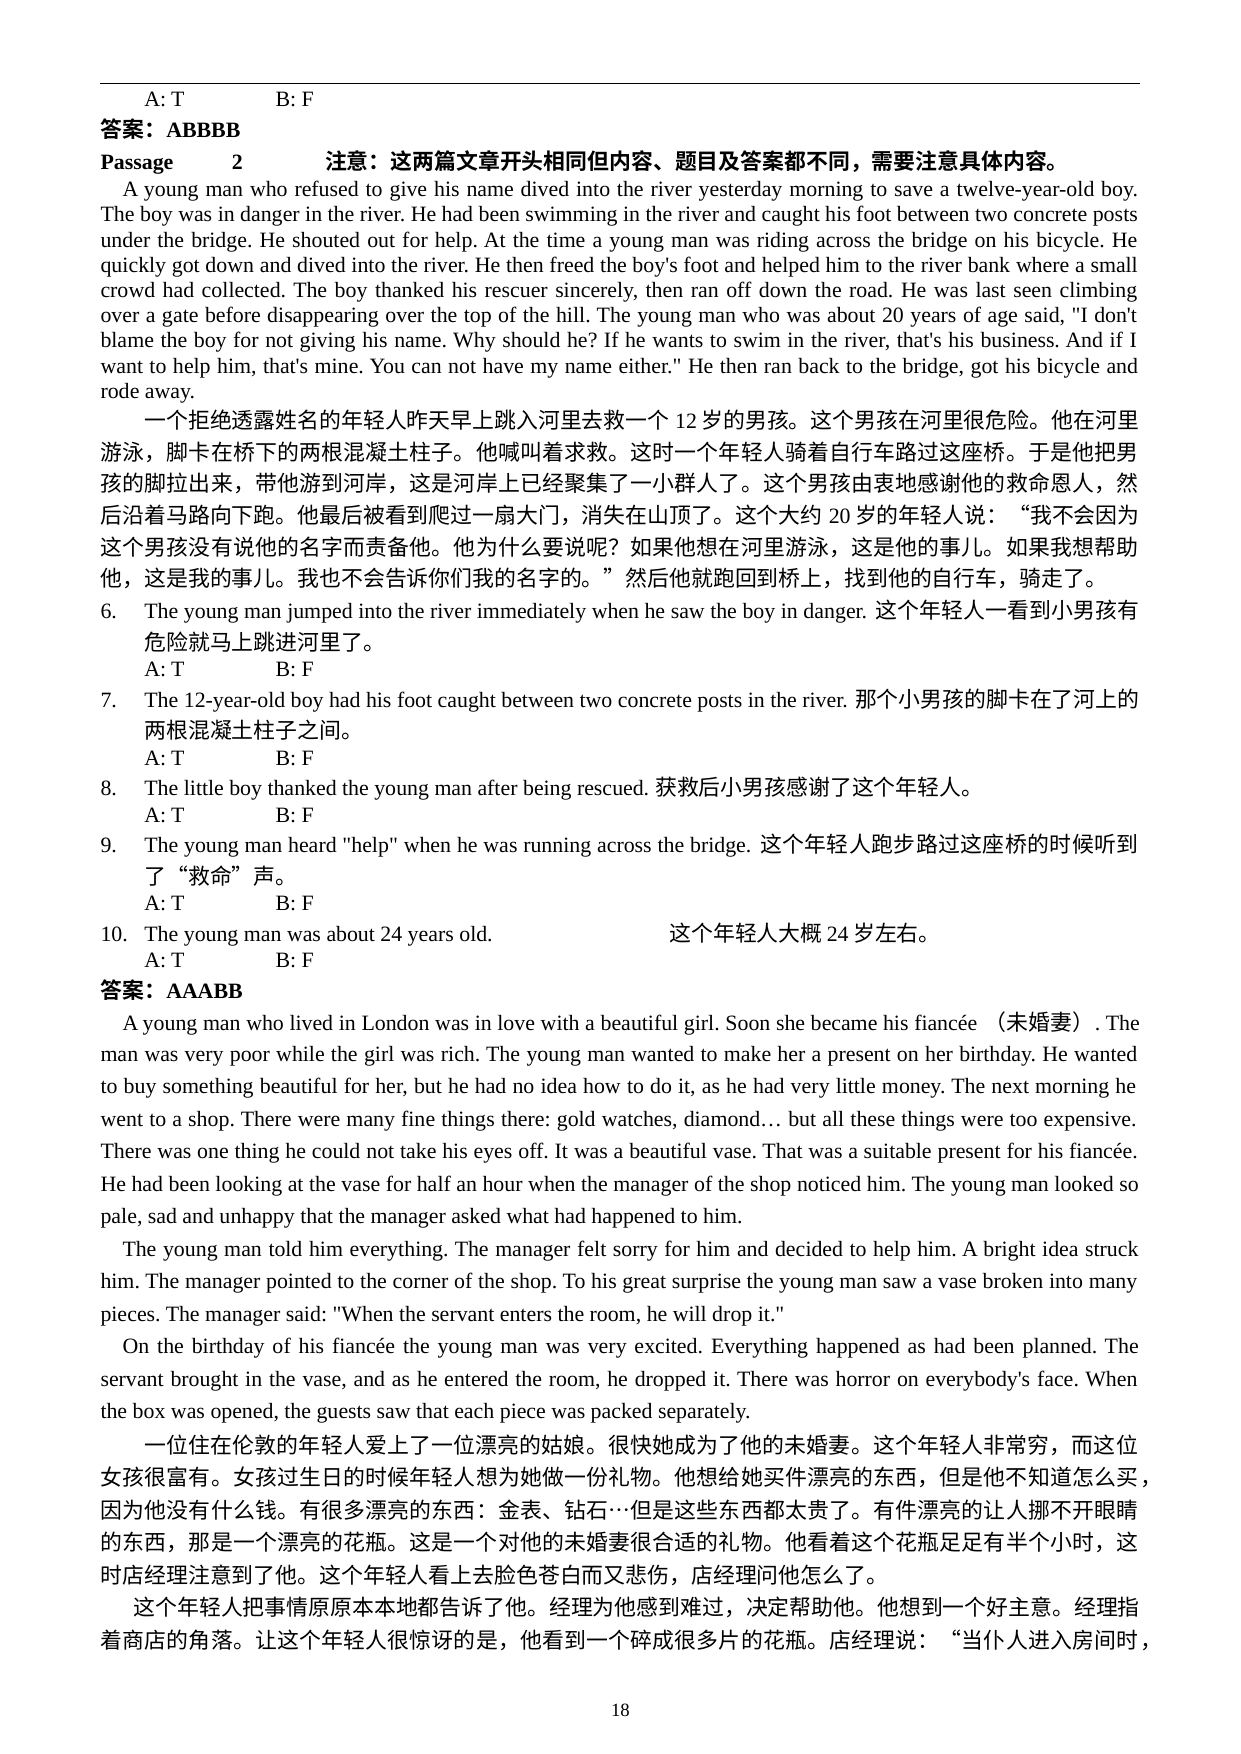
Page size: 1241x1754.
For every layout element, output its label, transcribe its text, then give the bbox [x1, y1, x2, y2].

text A: T B: F [100, 890, 1140, 916]
text A young man who lived in London was in love with a beautiful girl. Soon she became his fiancée （未婚妻）. The man was very poor while the girl was rich. The young man wanted to make her a present on her birthday. He wanted to buy something beautiful for her, but he had no idea how to do it, as he had very little money. The next morning he went to a shop. There were many fine things there: gold watches, diamond… but all these things were too expensive. There was one thing he could not take his eyes off. It was a beautiful vase. That was a suitable present for his fiancée. He had been looking at the vase for half an hour when the manager of the shop noticed him. The young man looked so pale, sad and unhappy that the manager asked what had happened to him. [100, 1005, 1140, 1232]
text The young man told him everything. The manager felt sorry for him and decided to help him. A bright idea struck him. The manager pointed to the corner of the shop. To his great surprise the young man saw a vase broken into many pieces. The manager said: "When the servant enters the room, he will drop it." [100, 1232, 1140, 1330]
text 一位住在伦敦的年轻人爱上了一位漂亮的姑娘。很快她成为了他的未婚妻。这个年轻人非常穷，而这位女孩很富有。女孩过生日的时候年轻人想为她做一份礼物。他想给她买件漂亮的东西，但是他不知道怎么买，因为他没有什么钱。有很多漂亮的东西：金表、钻石…但是这些东西都太贵了。有件漂亮的让人挪不开眼睛的东西，那是一个漂亮的花瓶。这是一个对他的未婚妻很合适的礼物。他看着这个花瓶足足有半个小时，这时店经理注意到了他。这个年轻人看上去脸色苍白而又悲伤，店经理问他怎么了。 [100, 1427, 1140, 1590]
text A: T B: F [100, 802, 1140, 827]
list The young man jumped into the river immediately when he saw the boy in danger. 这个年轻人一看到小男孩有危险就马上跳进河里了。 [100, 593, 1140, 656]
list The young man heard "help" when he was running across the bridge. 这个年轻人跑步路过这座桥的时候听到了“救命”声。 [100, 827, 1140, 890]
text On the birthday of his fiancée the young man was very excited. Everything happened as had been planned. The servant brought in the vase, and as he entered the room, he dropped it. There was horror on everybody's face. When the box was opened, the guests saw that each piece was packed separately. [100, 1330, 1140, 1427]
text A: T B: F [100, 947, 1140, 972]
text A young man who refused to give his name dived into the river yesterday morning to save a twelve-year-old boy. The boy was in danger in the river. He had been swimming in the river and caught his foot between two concrete posts under the bridge. He shouted out for help. At the time a young man was riding across the bridge on his bicycle. He quickly got down and dived into the river. He then freed the boy's foot and helped him to the river bank where a small crowd had collected. The boy thanked his rescuer sincerely, then ran off down the road. He was last seen climbing over a gate before disappearing over the top of the hill. The young man who was about 20 years of age said, "I don't blame the boy for not giving his name. Why should he? If he wants to swim in the river, that's his business. And if I want to help him, that's mine. You can not have my name either." He then ran back to the bridge, got his bicycle and rode away. [100, 176, 1140, 403]
list The young man was about 24 years old. 这个年轻人大概24岁左右。 [100, 916, 1140, 947]
text 一个拒绝透露姓名的年轻人昨天早上跳入河里去救一个12岁的男孩。这个男孩在河里很危险。他在河里游泳，脚卡在桥下的两根混凝土柱子。他喊叫着求救。这时一个年轻人骑着自行车路过这座桥。于是他把男孩的脚拉出来，带他游到河岸，这是河岸上已经聚集了一小群人了。这个男孩由衷地感谢他的救命恩人，然后沿着马路向下跑。他最后被看到爬过一扇大门，消失在山顶了。这个大约20岁的年轻人说：“我不会因为这个男孩没有说他的名字而责备他。他为什么要说呢？如果他想在河里游泳，这是他的事儿。如果我想帮助他，这是我的事儿。我也不会告诉你们我的名字的。”然后他就跑回到桥上，找到他的自行车，骑走了。 [100, 403, 1140, 593]
text A: T B: F [100, 656, 1140, 682]
text 答案：AAABB [100, 972, 1140, 1005]
text 答案：ABBBB [100, 111, 1140, 144]
text A: T B: F [100, 86, 1140, 111]
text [100, 1590, 1140, 1655]
list The 12-year-old boy had his foot caught between two concrete posts in the river. 那个小男孩的脚卡在了河上的两根混凝土柱子之间。 [100, 682, 1140, 745]
text A: T B: F [100, 745, 1140, 770]
text Passage 2 注意：这两篇文章开头相同但内容、题目及答案都不同，需要注意具体内容。 [100, 144, 1140, 176]
list The little boy thanked the young man after being rescued. 获救后小男孩感谢了这个年轻人。 [100, 770, 1140, 802]
